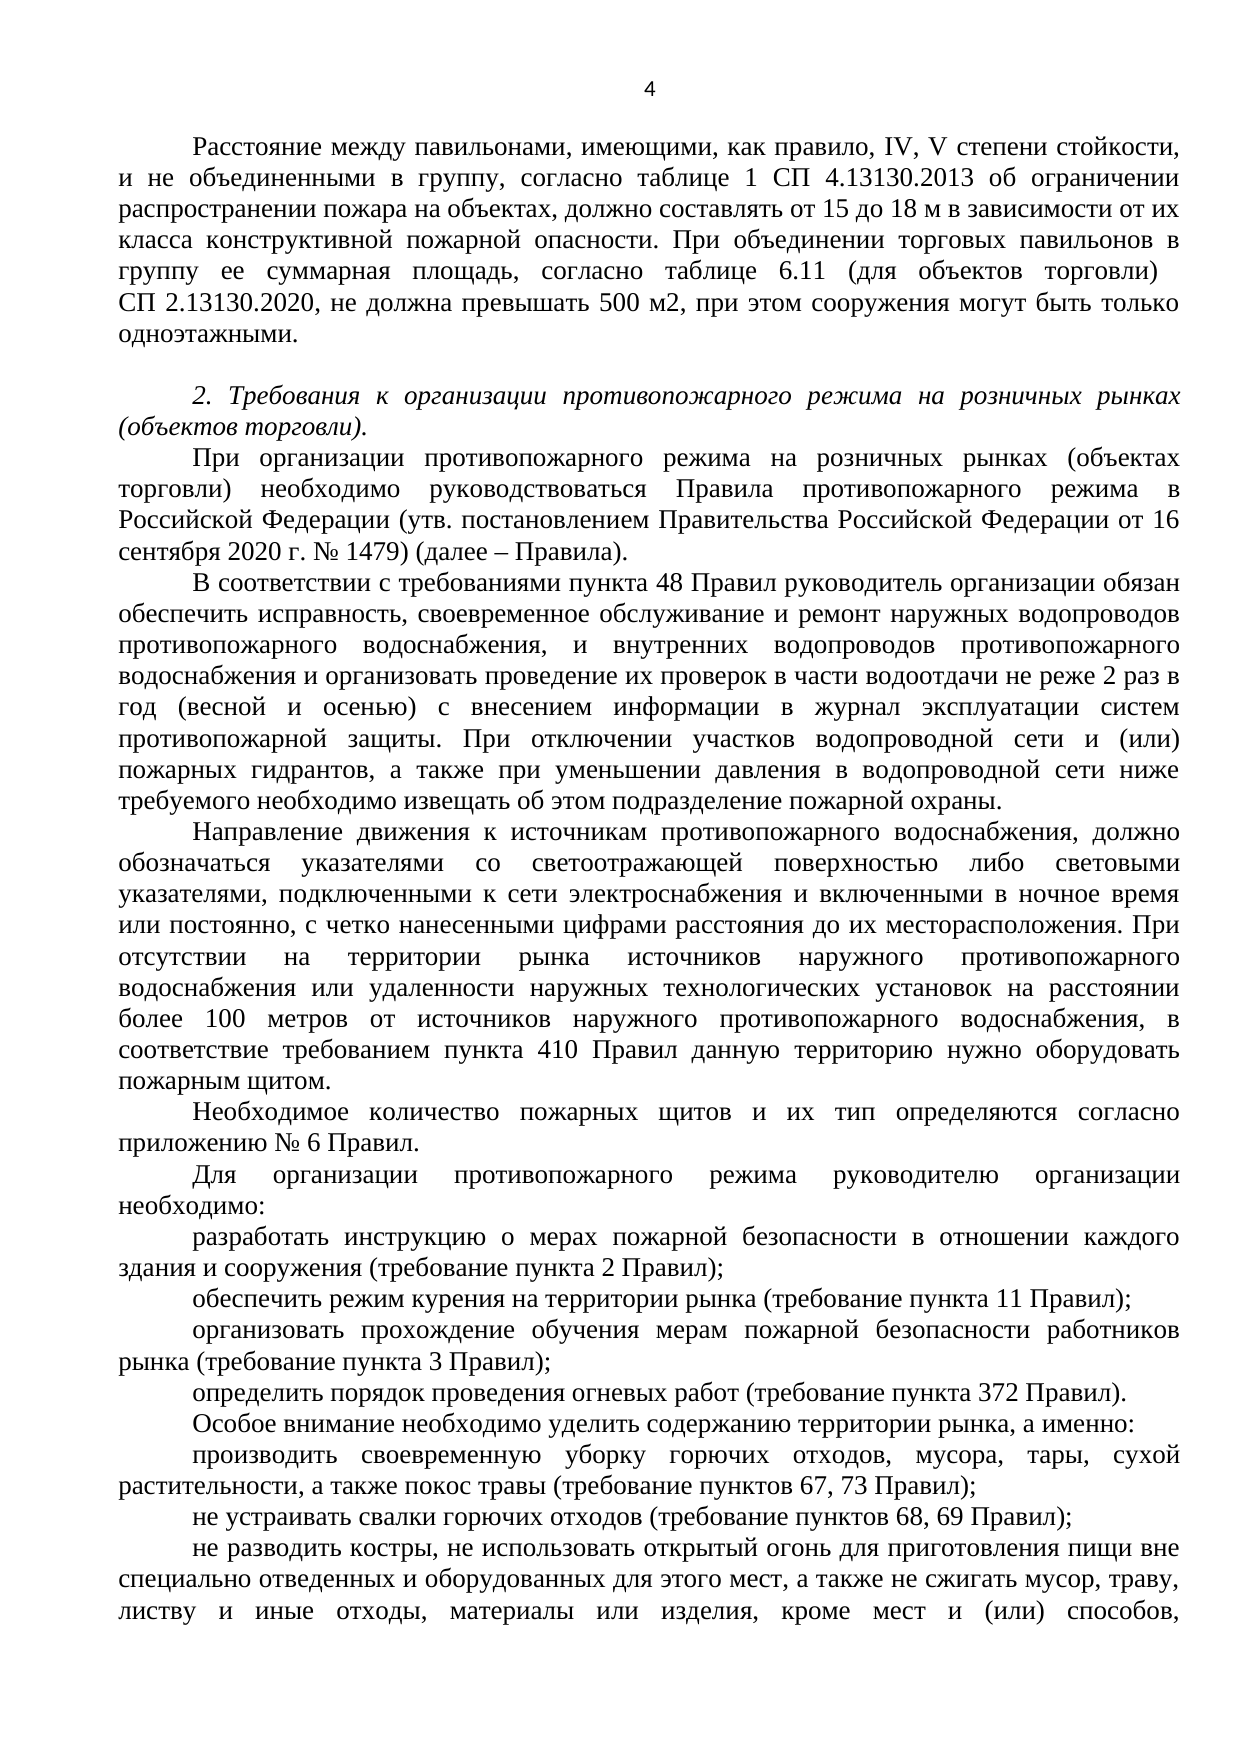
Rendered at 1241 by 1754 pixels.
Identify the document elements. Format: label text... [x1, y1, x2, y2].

text Особое внимание необходимо уделить содержанию территории рынка, а именно: [118, 1407, 1181, 1438]
text не устраивать свалки горючих отходов (требование пунктов 68, 69 Правил); [118, 1500, 1181, 1531]
text При организации противопожарного режима на розничных рынках (объектах торговли) необходимо руководствоваться Правила противопожарного режима в Российской Федерации (утв. постановлением Правительства Российской Федерации от 16 сентября 2020 г. № 1479) (далее – Правила). [118, 441, 1181, 566]
text обеспечить режим курения на территории рынка (требование пункта 11 Правил); [118, 1282, 1181, 1313]
text В соответствии с требованиями пункта 48 Правил руководитель организации обязан обеспечить исправность, своевременное обслуживание и ремонт наружных водопроводов противопожарного водоснабжения, и внутренних водопроводов противопожарного водоснабжения и организовать проведение их проверок в части водоотдачи не реже 2 раз в год (весной и осенью) с внесением информации в журнал эксплуатации систем противопожарной защиты. При отключении участков водопроводной сети и (или) пожарных гидрантов, а также при уменьшении давления в водопроводной сети ниже требуемого необходимо извещать об этом подразделение пожарной охраны. [118, 566, 1181, 815]
text 2. Требования к организации противопожарного режима на розничных рынках (объектов торговли). [118, 379, 1181, 441]
text разработать инструкцию о мерах пожарной безопасности в отношении каждого здания и сооружения (требование пункта 2 Правил); [118, 1220, 1181, 1282]
text Направление движения к источникам противопожарного водоснабжения, должно обозначаться указателями со светоотражающей поверхностью либо световыми указателями, подключенными к сети электроснабжения и включенными в ночное время или постоянно, с четко нанесенными цифрами расстояния до их месторасположения. При отсутствии на территории рынка источников наружного противопожарного водоснабжения или удаленности наружных технологических установок на расстоянии более 100 метров от источников наружного противопожарного водоснабжения, в соответствие требованием пункта 410 Правил данную территорию нужно оборудовать пожарным щитом. [118, 815, 1181, 1095]
text Необходимое количество пожарных щитов и их тип определяются согласно приложению № 6 Правил. [118, 1095, 1181, 1158]
text Для организации противопожарного режима руководителю организации необходимо: [118, 1158, 1181, 1220]
text Расстояние между павильонами, имеющими, как правило, IV, V степени стойкости, и не объединенными в группу, согласно таблице 1 СП 4.13130.2013 об ограничении распространении пожара на объектах, должно составлять от 15 до 18 м в зависимости от их класса конструктивной пожарной опасности. При объединении торговых павильонов в группу ее суммарная площадь, согласно таблице 6.11 (для объектов торговли) СП 2.13130.2020, не должна превышать 500 м2, при этом сооружения могут быть только одноэтажными. [118, 130, 1181, 348]
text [118, 1531, 1181, 1625]
text производить своевременную уборку горючих отходов, мусора, тары, сухой растительности, а также покос травы (требование пунктов 67, 73 Правил); [118, 1438, 1181, 1500]
text организовать прохождение обучения мерам пожарной безопасности работников рынка (требование пункта 3 Правил); [118, 1313, 1181, 1376]
text определить порядок проведения огневых работ (требование пункта 372 Правил). [118, 1376, 1181, 1407]
